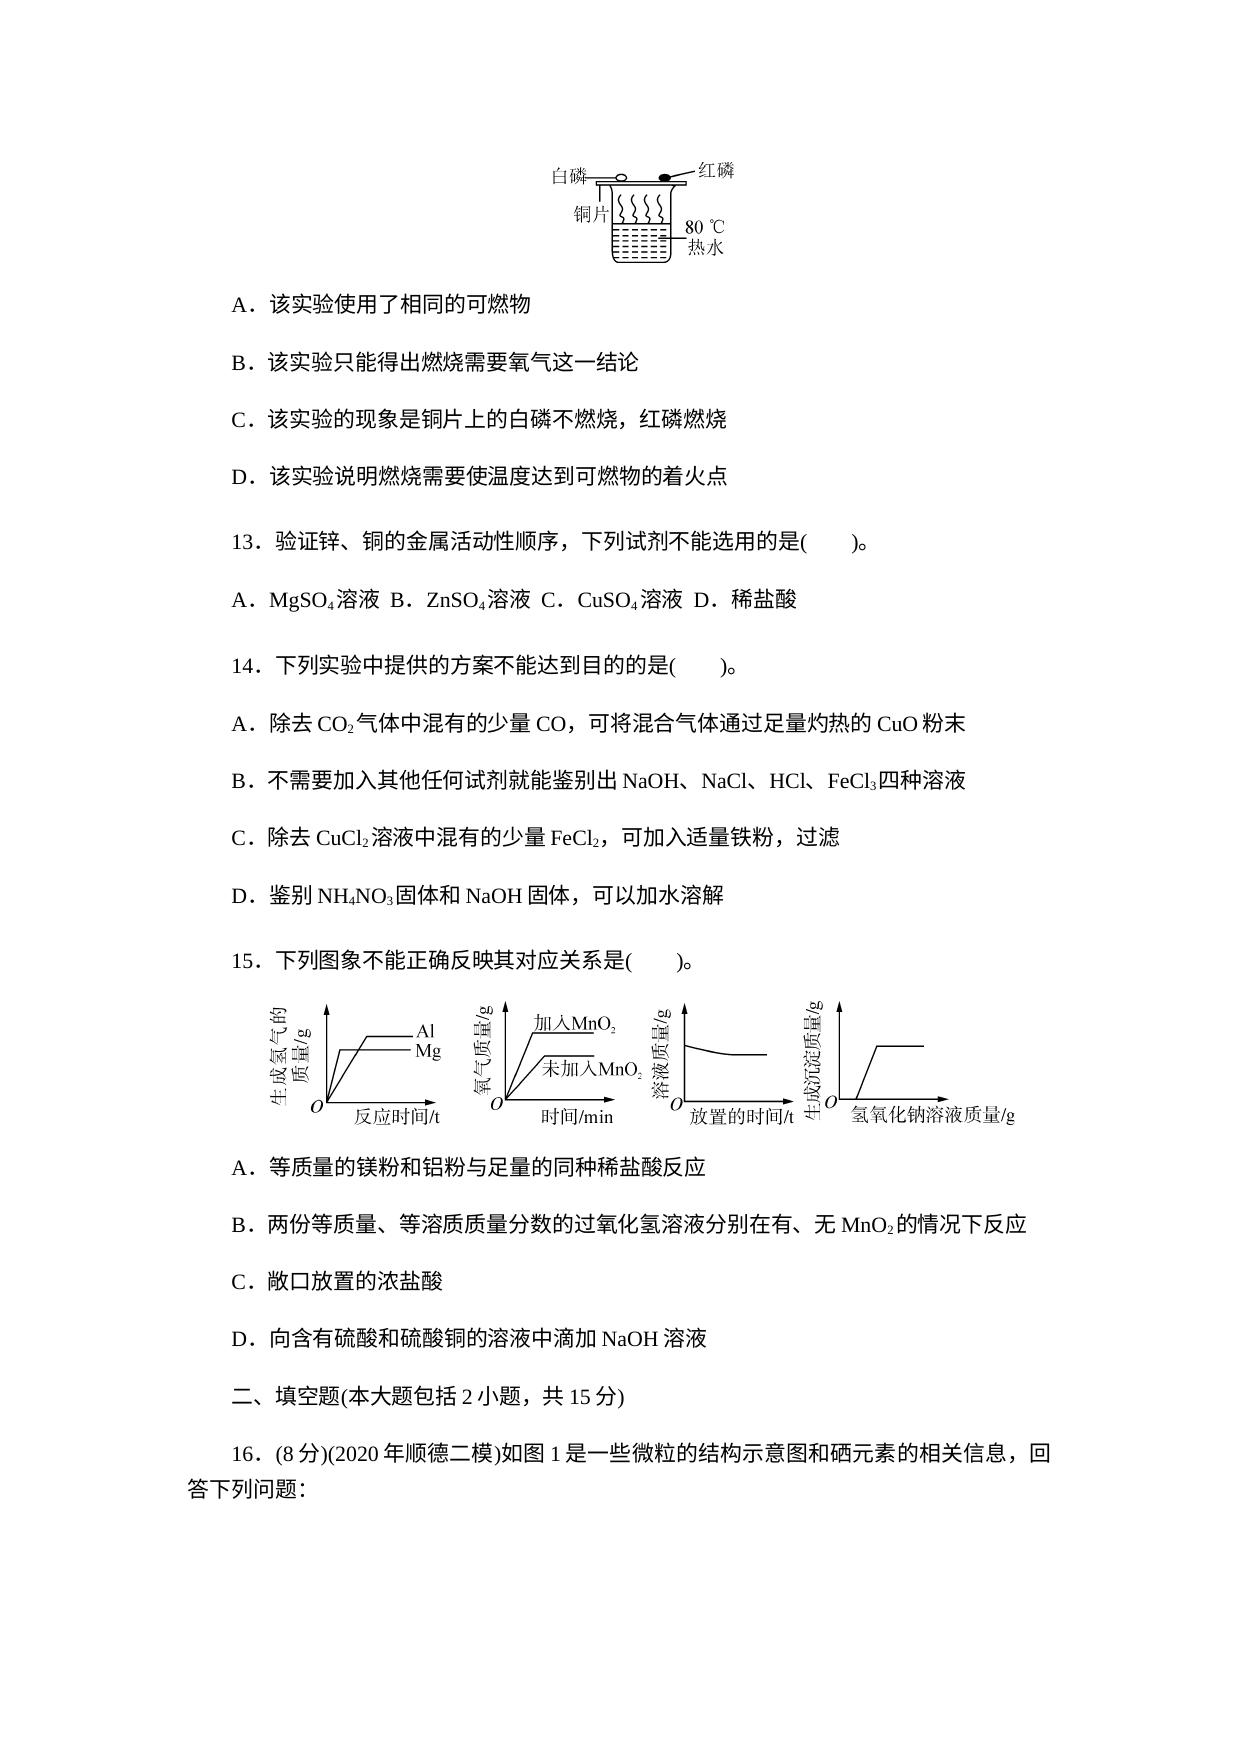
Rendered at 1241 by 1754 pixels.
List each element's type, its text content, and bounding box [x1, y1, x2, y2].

text B．该实验只能得出燃烧需要氧气这一结论 [187, 344, 1053, 376]
picture [550, 162, 734, 263]
text A．等质量的镁粉和铝粉与足量的同种稀盐酸反应 [187, 1150, 1053, 1182]
text 二、填空题(本大题包括2小题，共15分) [187, 1379, 1053, 1410]
picture [269, 1004, 441, 1125]
text 15．下列图象不能正确反映其对应关系是( )。 [187, 935, 1053, 974]
text A．MgSO4溶液 B．ZnSO4溶液 C．CuSO4溶液 D．稀盐酸 [187, 582, 1053, 614]
text D．向含有硫酸和硫酸铜的溶液中滴加NaOH溶液 [187, 1321, 1053, 1353]
text B．两份等质量、等溶质质量分数的过氧化氢溶液分别在有、无MnO2的情况下反应 [187, 1207, 1053, 1239]
text C．该实验的现象是铜片上的白磷不燃烧，红磷燃烧 [187, 402, 1053, 433]
text D．鉴别NH4NO3固体和NaOH固体，可以加水溶解 [187, 878, 1053, 909]
text 13．验证锌、铜的金属活动性顺序，下列试剂不能选用的是( )。 [187, 516, 1053, 556]
text A．除去CO2气体中混有的少量CO，可将混合气体通过足量灼热的CuO粉末 [187, 706, 1053, 738]
text 16．(8分)(2020年顺德二模)如图1是一些微粒的结构示意图和硒元素的相关信息，回答下列问题： [187, 1436, 1053, 1504]
text C．除去CuCl2溶液中混有的少量FeCl2，可加入适量铁粉，过滤 [187, 820, 1053, 852]
picture [651, 1003, 794, 1125]
text C．敞口放置的浓盐酸 [187, 1264, 1053, 1296]
picture [473, 1001, 642, 1125]
text 14．下列实验中提供的方案不能达到目的的是( )。 [187, 640, 1053, 679]
picture [803, 1001, 1015, 1125]
text D．该实验说明燃烧需要使温度达到可燃物的着火点 [187, 459, 1053, 491]
text A．该实验使用了相同的可燃物 [187, 287, 1053, 319]
text B．不需要加入其他任何试剂就能鉴别出NaOH、NaCl、HCl、FeCl3四种溶液 [187, 763, 1053, 795]
